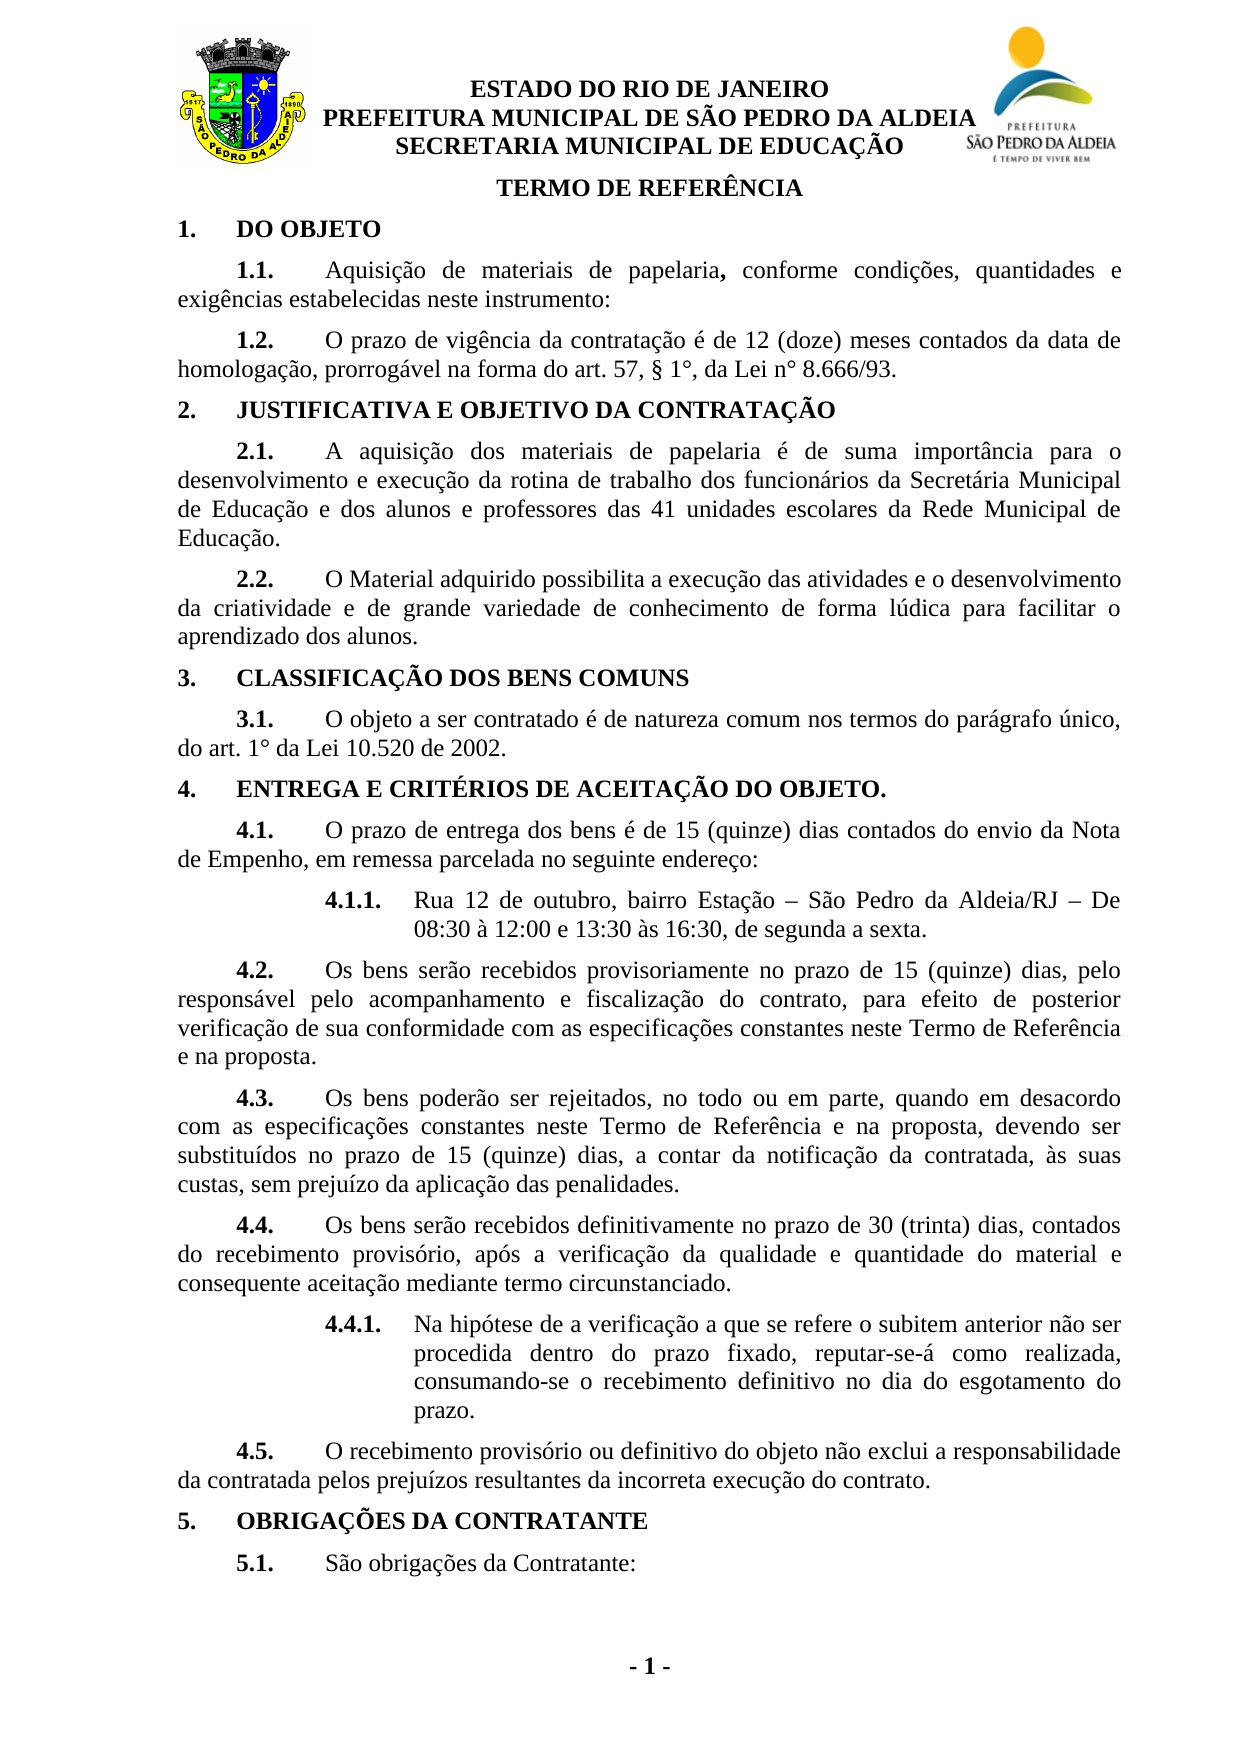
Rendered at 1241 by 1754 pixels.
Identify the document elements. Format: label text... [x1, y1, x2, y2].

list O objeto a ser contratado é de natureza comum nos termos do parágrafo único, do art. 1° da Lei 10.520 de 2002. [177, 704, 1122, 761]
text TERMO DE REFERÊNCIA [177, 173, 1122, 201]
picture [173, 21, 314, 172]
text CLASSIFICAÇÃO DOS BENS COMUNS [177, 663, 1122, 691]
list O prazo de entrega dos bens é de 15 (quinze) dias contados do envio da Nota de Empenho, em remessa parcelada no seguinte endereço: [177, 815, 1122, 873]
list Rua 12 de outubro, bairro Estação – São Pedro da Aldeia/RJ – De 08:30 à 12:00 e 13:30 às 16:30, de segunda a sexta. [325, 885, 1122, 943]
list Na hipótese de a verificação a que se refere o subitem anterior não ser procedida dentro do prazo fixado, reputar-se-á como realizada, consumando-se o recebimento definitivo no dia do esgotamento do prazo. [325, 1309, 1122, 1424]
text ENTREGA E CRITÉRIOS DE ACEITAÇÃO DO OBJETO. [177, 774, 1122, 803]
list Os bens serão recebidos provisoriamente no prazo de 15 (quinze) dias, pelo responsável pelo acompanhamento e fiscalização do contrato, para efeito de posterior verificação de sua conformidade com as especificações constantes neste Termo de Referência e na proposta. [177, 955, 1122, 1070]
list Os bens poderão ser rejeitados, no todo ou em parte, quando em desacordo com as especificações constantes neste Termo de Referência e na proposta, devendo ser substituídos no prazo de 15 (quinze) dias, a contar da notificação da contratada, às suas custas, sem prejuízo da aplicação das penalidades. [177, 1083, 1122, 1198]
list São obrigações da Contratante: [177, 1548, 1122, 1576]
list A aquisição dos materiais de papelaria é de suma importância para o desenvolvimento e execução da rotina de trabalho dos funcionários da Secretária Municipal de Educação e dos alunos e professores das 41 unidades escolares da Rede Municipal de Educação. [177, 436, 1122, 551]
list O recebimento provisório ou definitivo do objeto não exclui a responsabilidade da contratada pelos prejuízos resultantes da incorreta execução do contrato. [177, 1436, 1122, 1494]
text OBRIGAÇÕES DA CONTRATANTE [177, 1506, 1122, 1535]
text JUSTIFICATIVA E OBJETIVO DA CONTRATAÇÃO [177, 395, 1122, 424]
text DO OBJETO [177, 214, 1122, 243]
list Os bens serão recebidos definitivamente no prazo de 30 (trinta) dias, contados do recebimento provisório, após a verificação da qualidade e quantidade do material e consequente aceitação mediante termo circunstanciado. [177, 1210, 1122, 1296]
list O prazo de vigência da contratação é de 12 (doze) meses contados da data de homologação, prorrogável na forma do art. 57, § 1°, da Lei n° 8.666/93. [177, 325, 1122, 383]
list Aquisição de materiais de papelaria, conforme condições, quantidades e exigências estabelecidas neste instrumento: [177, 255, 1122, 313]
picture [939, 21, 1130, 179]
list O Material adquirido possibilita a execução das atividades e o desenvolvimento da criatividade e de grande variedade de conhecimento de forma lúdica para facilitar o aprendizado dos alunos. [177, 564, 1122, 650]
